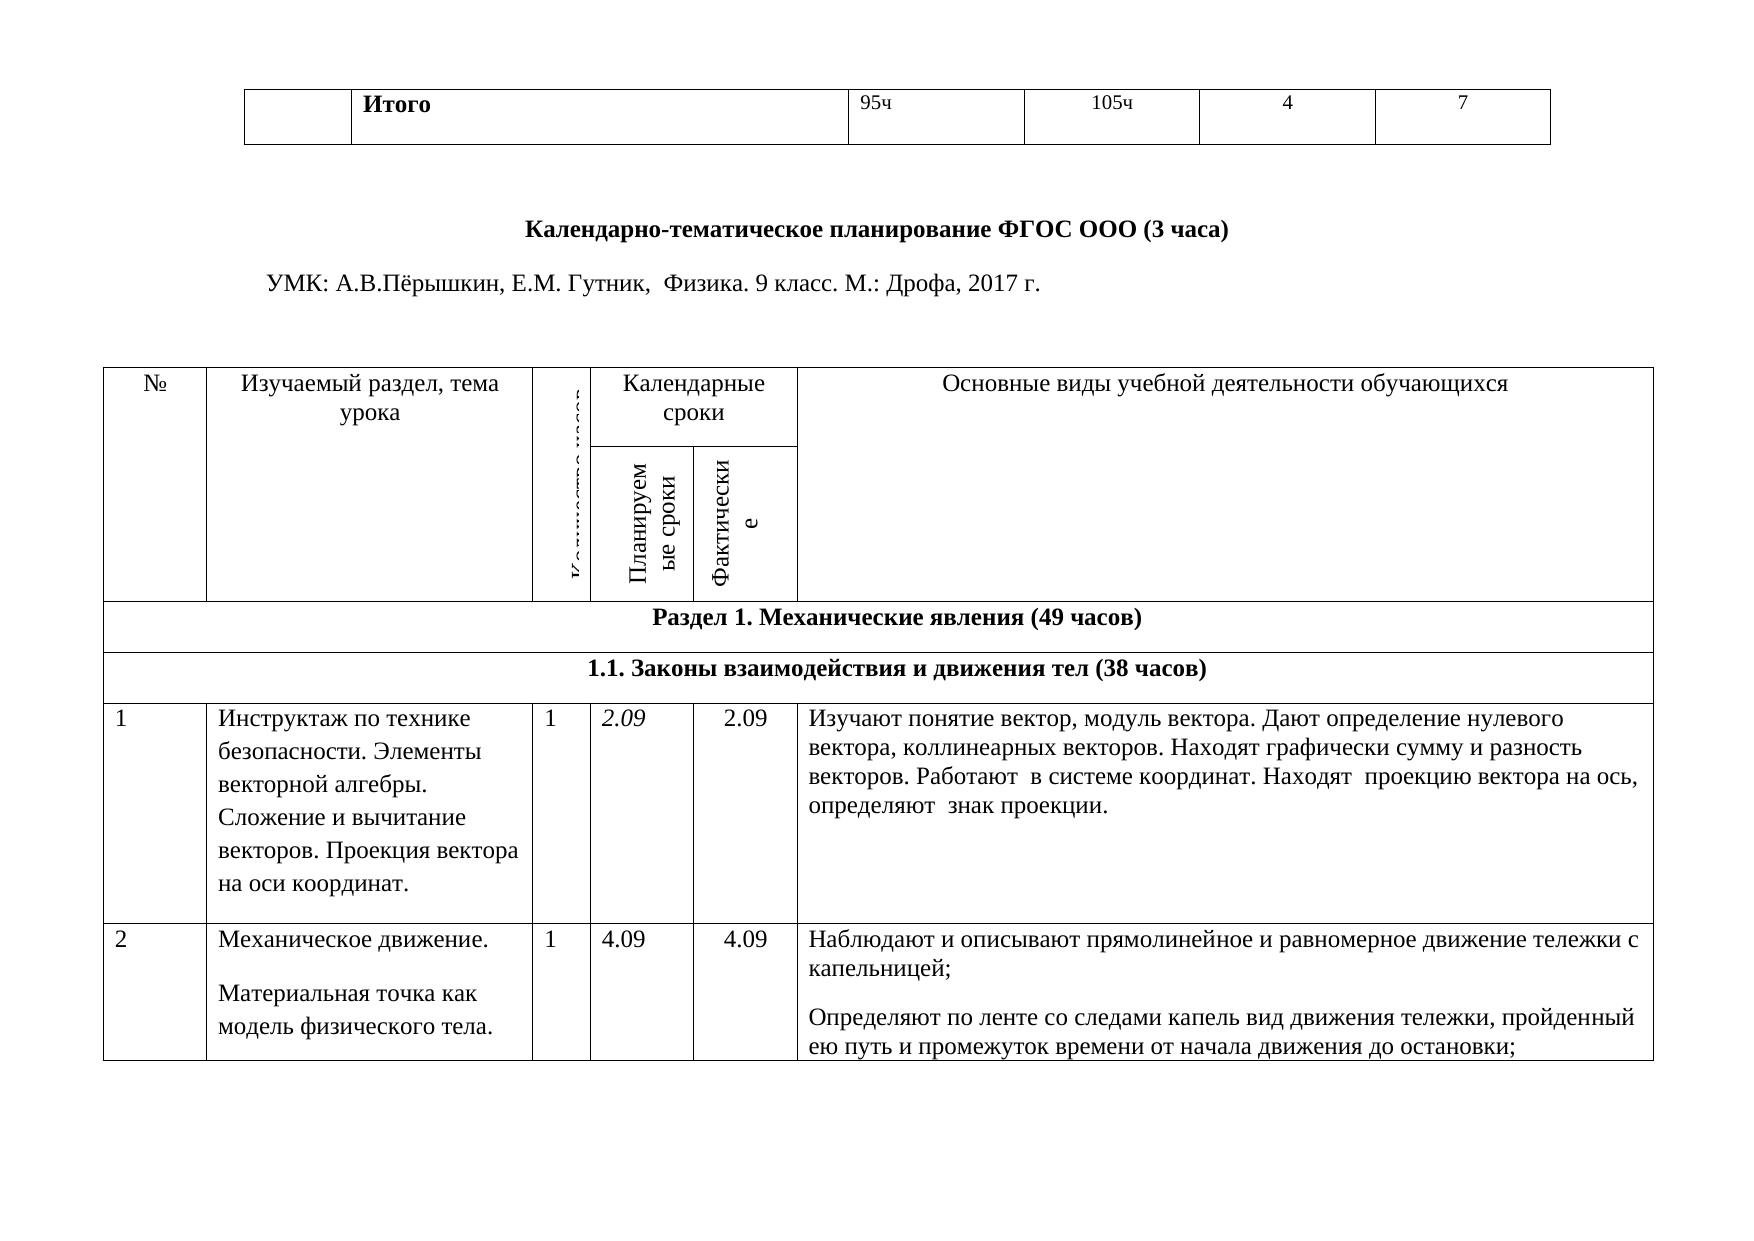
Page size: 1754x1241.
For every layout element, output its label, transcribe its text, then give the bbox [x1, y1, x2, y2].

table_cell Раздел 1. Механические явления (49 часов) [104, 602, 1653, 652]
table_cell Фактические сроки [694, 447, 797, 601]
table_header Изучаемый раздел, тема урока [207, 368, 532, 601]
table_header № [104, 368, 206, 601]
text УМК: А.В.Пёрышкин, Е.М. Гутник, Физика. 9 класс. М.: Дрофа, 2017 г. [118, 268, 1636, 296]
table_cell 4.09 [694, 924, 797, 1060]
table_header Количество часов [533, 368, 590, 601]
table_cell 1 [533, 704, 590, 923]
table_cell 1 [533, 924, 590, 1060]
table_cell 1.1. Законы взаимодействия и движения тел (38 часов) [104, 653, 1653, 702]
table_cell Изучают понятие вектор, модуль вектора. Дают определение нулевого вектора, коллинеарных векторов. Находят графически сумму и разность векторов. Работают в системе координат. Находят проекцию вектора на ось, определяют знак проекции. [798, 704, 1653, 923]
table_cell Итого [352, 90, 848, 144]
table_cell 2 [104, 924, 206, 1060]
table_cell 2.09 [591, 704, 693, 923]
table_cell 1 [104, 704, 206, 923]
table_header Календарные сроки [591, 368, 797, 446]
text Календарно-тематическое планирование ФГОС ООО (3 часа) [118, 214, 1636, 242]
table_cell 7 [1376, 90, 1550, 144]
table_cell 105ч [1025, 90, 1199, 144]
table_cell 4.09 [591, 924, 693, 1060]
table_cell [207, 924, 532, 1060]
table_cell 4 [1200, 90, 1375, 144]
table_cell Инструктаж по технике безопасности. Элементы векторной алгебры. Сложение и вычитание векторов. Проекция вектора на оси координат. [207, 704, 532, 923]
table_cell Планируемые сроки [591, 447, 693, 601]
table_cell [245, 90, 351, 144]
table_cell 2.09 [694, 704, 797, 923]
table_header Основные виды учебной деятельности обучающихся [798, 368, 1653, 601]
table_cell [798, 924, 1653, 1060]
table_cell 95ч [849, 90, 1024, 144]
